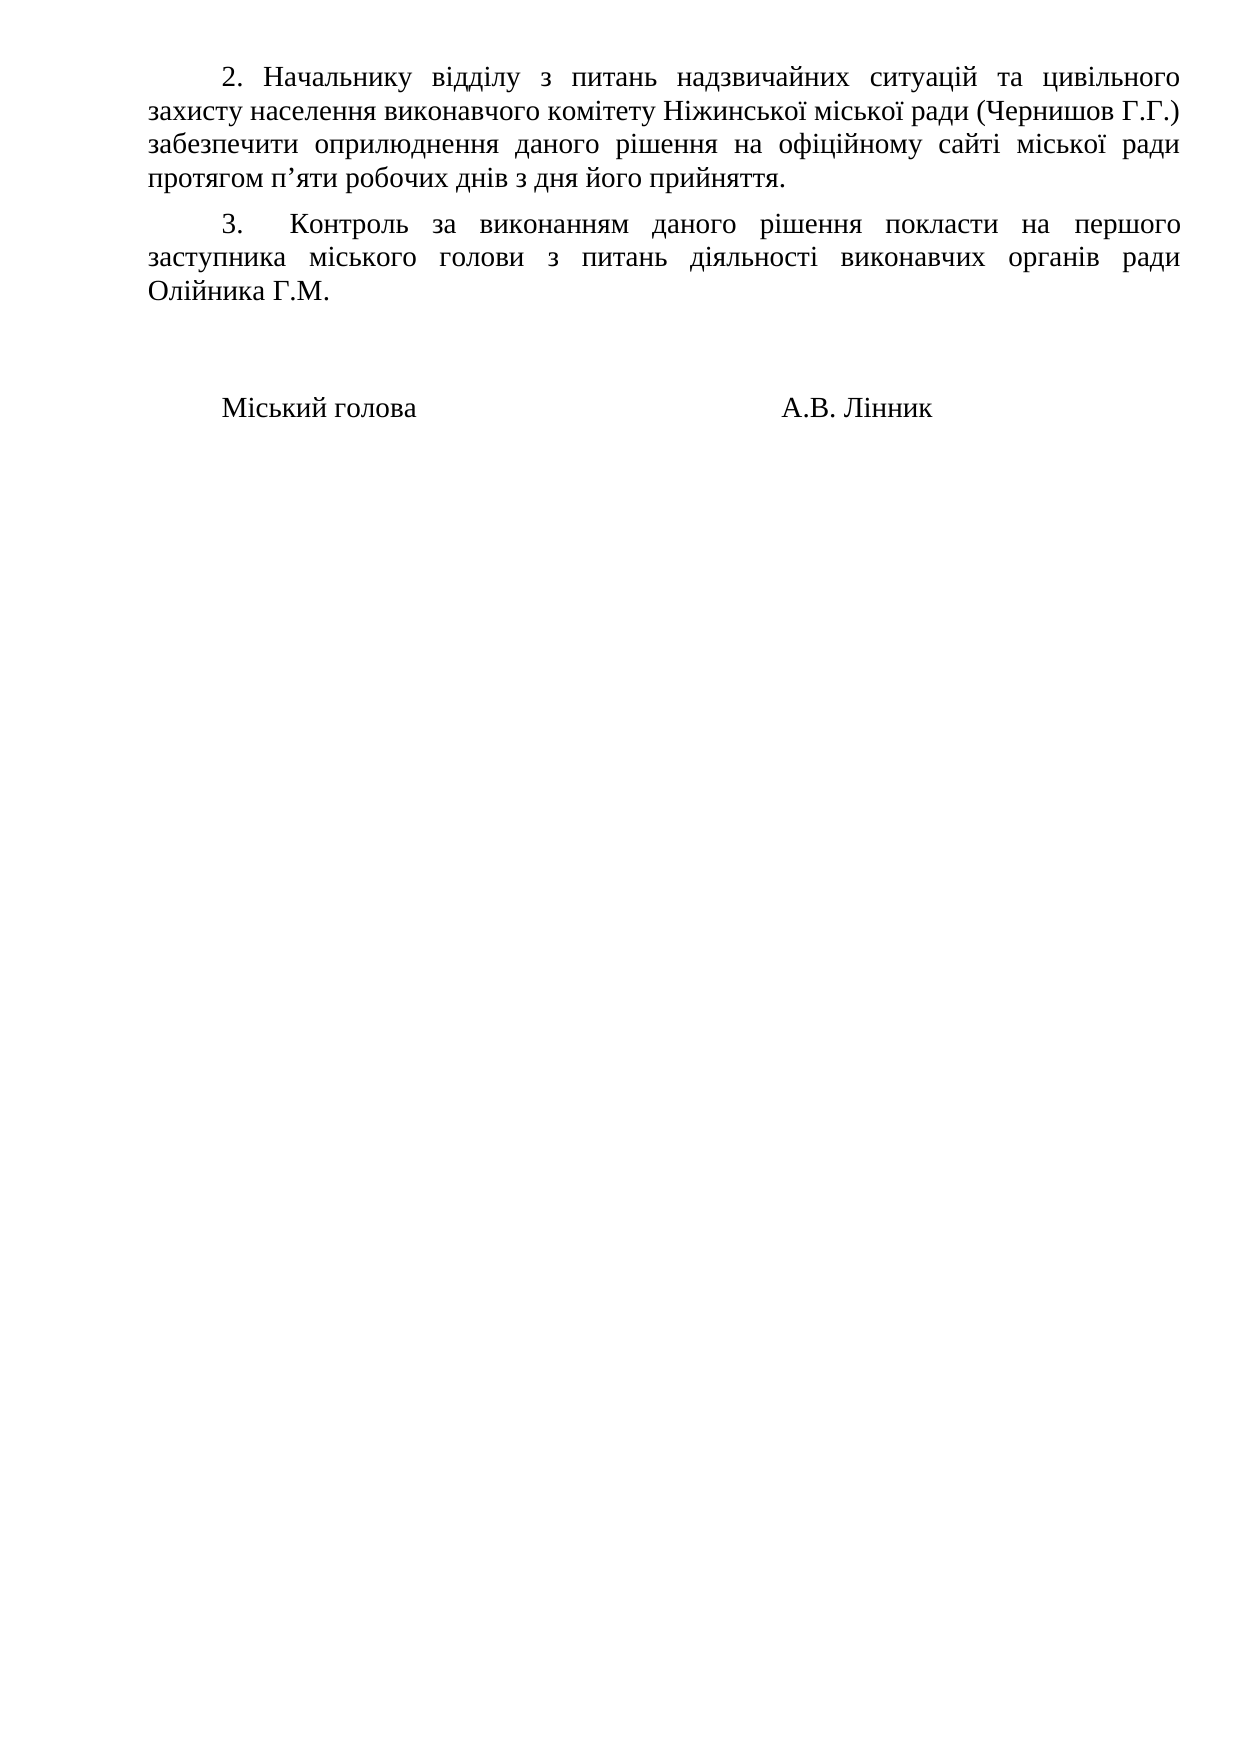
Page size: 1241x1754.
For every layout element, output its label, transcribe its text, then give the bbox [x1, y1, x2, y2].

text 2. Начальнику відділу з питань надзвичайних ситуацій та цивільного захисту населення виконавчого комітету Ніжинської міської ради (Чернишов Г.Г.) забезпечити оприлюднення даного рішення на офіційному сайті міської ради протягом п’яти робочих днів з дня його прийняття. [148, 59, 1181, 193]
text Міський голова А.В. Лінник [148, 390, 1181, 423]
text 3. Контроль за виконанням даного рішення покласти на першого заступника міського голови з питань діяльності виконавчих органів ради Олійника Г.М. [148, 206, 1181, 306]
